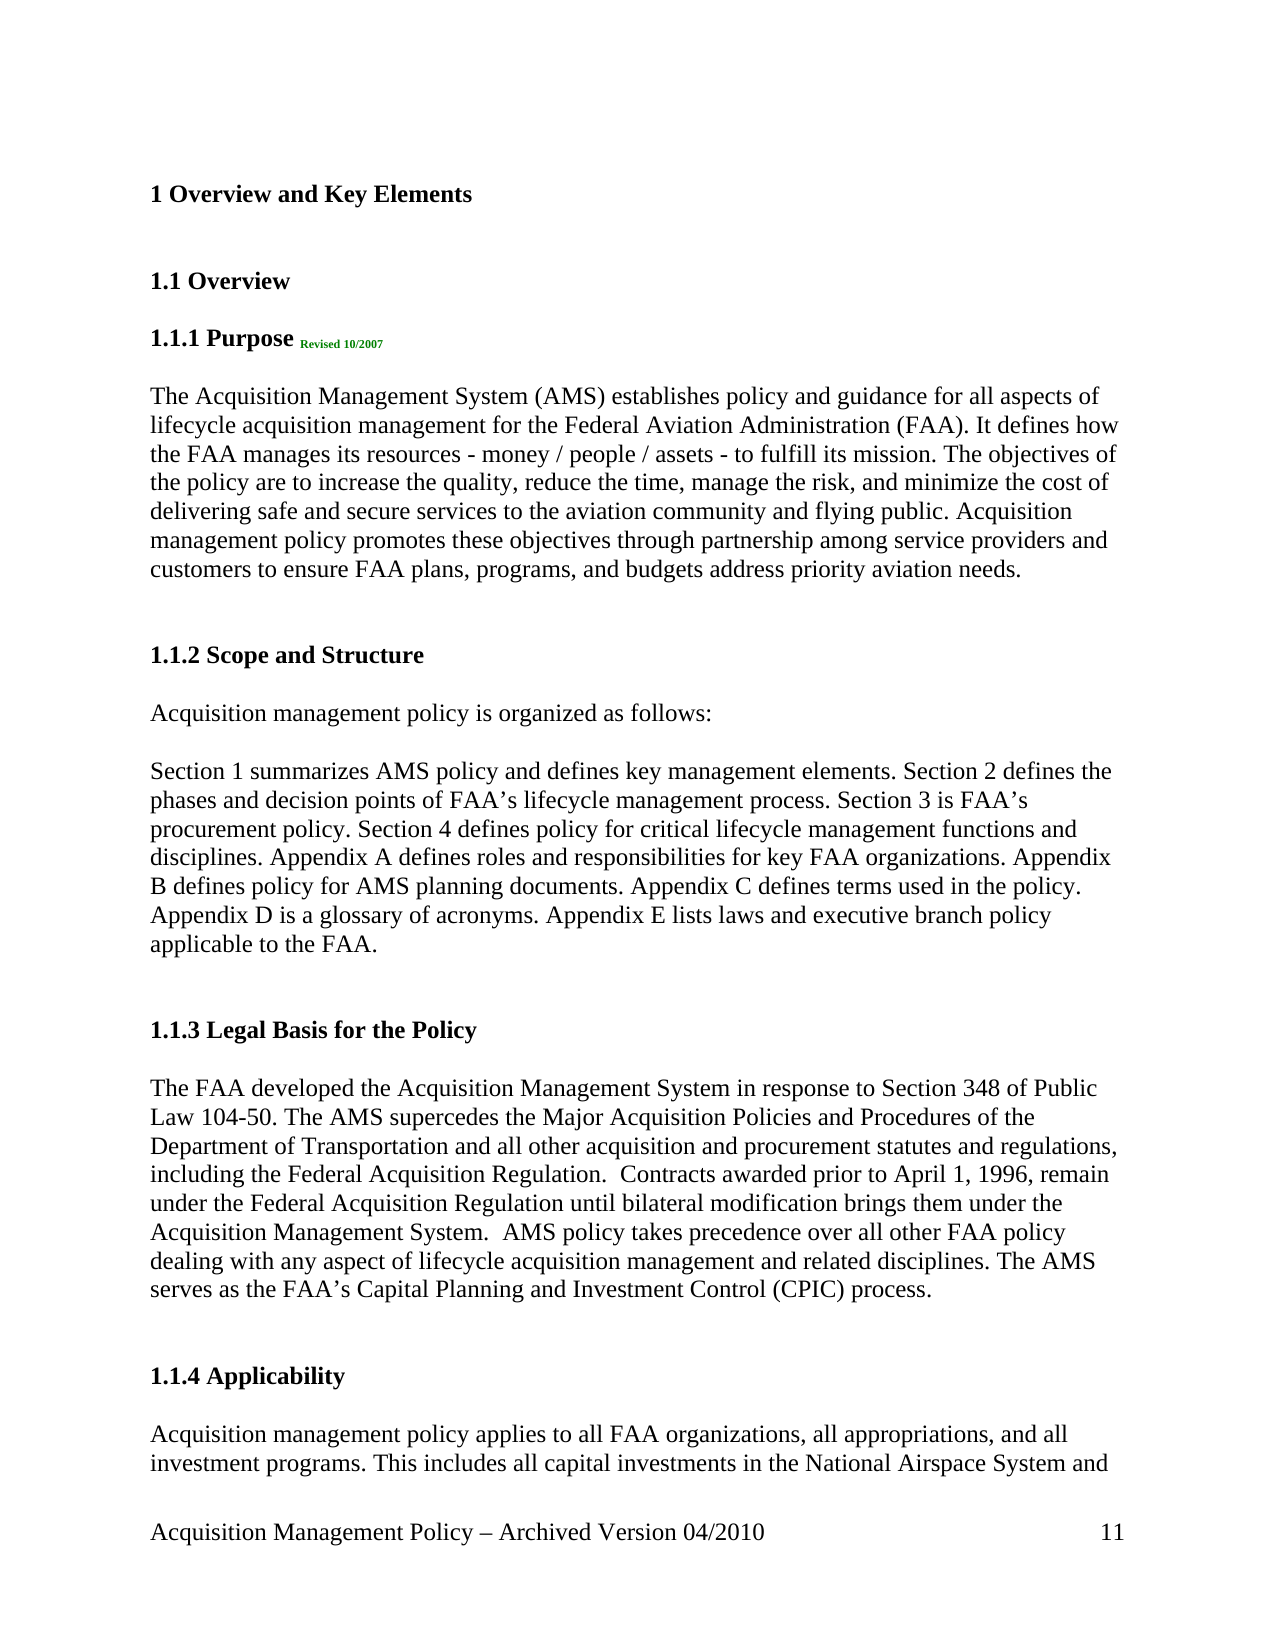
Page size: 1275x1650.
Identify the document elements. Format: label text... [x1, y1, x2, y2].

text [150, 1419, 1125, 1477]
text 1.1.1 Purpose Revised 10/2007 [150, 294, 1125, 352]
text Acquisition management policy is organized as follows: [150, 698, 1125, 727]
text 1.1 Overview [150, 237, 1125, 294]
text Section 1 summarizes AMS policy and defines key management elements. Section 2 defines the phases and decision points of FAA’s lifecycle management process. Section 3 is FAA’s procurement policy. Section 4 defines policy for critical lifecycle management functions and disciplines. Appendix A defines roles and responsibilities for key FAA organizations. Appendix B defines policy for AMS planning documents. Appendix C defines terms used in the policy. Appendix D is a glossary of acronyms. Appendix E lists laws and executive branch policy applicable to the FAA. [150, 756, 1125, 957]
text The Acquisition Management System (AMS) establishes policy and guidance for all aspects of lifecycle acquisition management for the Federal Aviation Administration (FAA). It defines how the FAA manages its resources - money / people / assets - to fulfill its mission. The objectives of the policy are to increase the quality, reduce the time, manage the risk, and minimize the cost of delivering safe and secure services to the aviation community and flying public. Acquisition management policy promotes these objectives through partnership among service providers and customers to ensure FAA plans, programs, and budgets address priority aviation needs. [150, 381, 1125, 582]
text The FAA developed the Acquisition Management System in response to Section 348 of Public Law 104-50. The AMS supercedes the Major Acquisition Policies and Procedures of the Department of Transportation and all other acquisition and procurement statutes and regulations, including the Federal Acquisition Regulation. Contracts awarded prior to April 1, 1996, remain under the Federal Acquisition Regulation until bilateral modification brings them under the Acquisition Management System. AMS policy takes precedence over all other FAA policy dealing with any aspect of lifecycle acquisition management and related disciplines. The AMS serves as the FAA’s Capital Planning and Investment Control (CPIC) process. [150, 1073, 1125, 1303]
text 1 Overview and Key Elements [150, 179, 1125, 208]
text 1.1.4 Applicability [150, 1332, 1125, 1390]
text 1.1.3 Legal Basis for the Policy [150, 987, 1125, 1044]
text 1.1.2 Scope and Structure [150, 612, 1125, 669]
